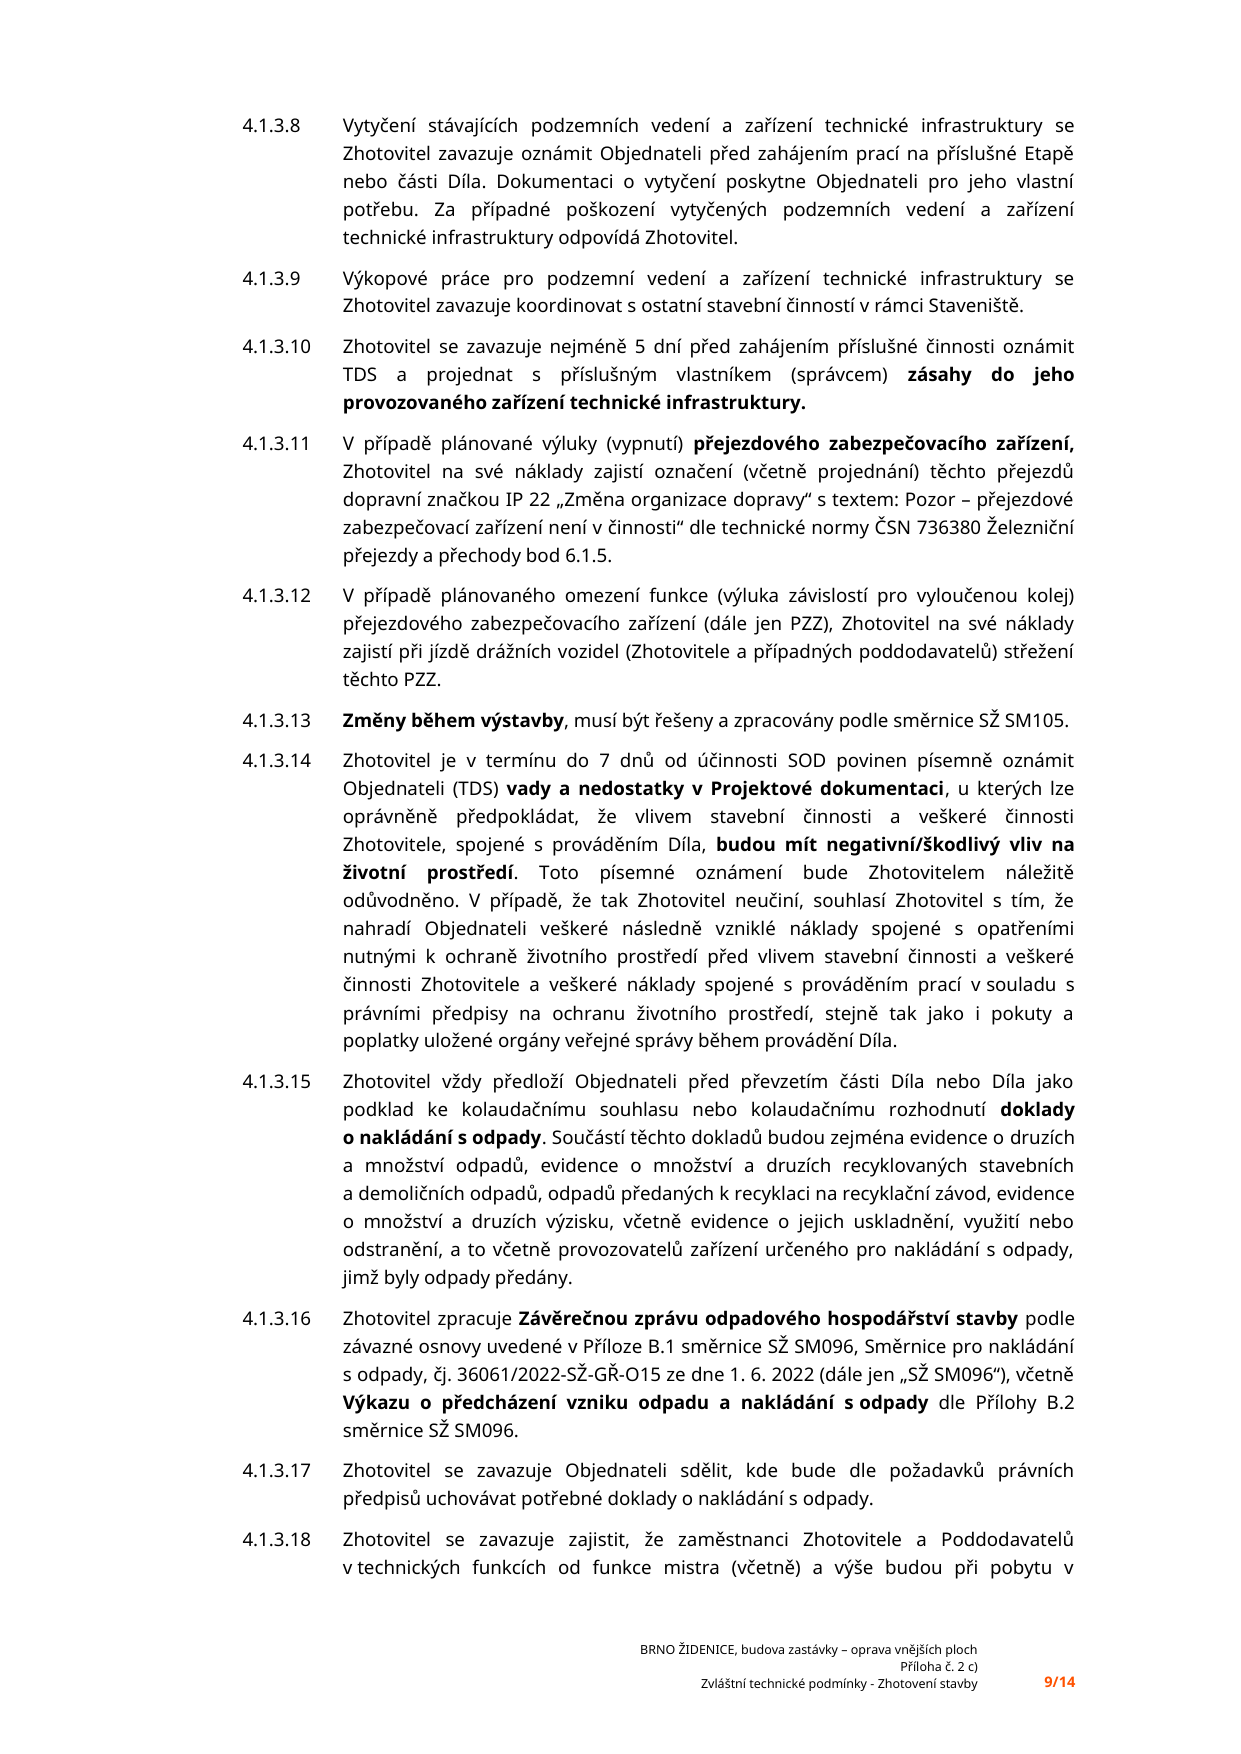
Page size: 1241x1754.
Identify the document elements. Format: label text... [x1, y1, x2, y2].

text Výkopové práce pro podzemní vedení a zařízení technické infrastruktury se Zhotovitel zavazuje koordinovat s ostatní stavební činností v rámci Staveniště. [242, 265, 1075, 318]
text V případě plánovaného omezení funkce (výluka závislostí pro vyloučenou kolej) přejezdového zabezpečovacího zařízení (dále jen PZZ), Zhotovitel na své náklady zajistí při jízdě drážních vozidel (Zhotovitele a případných poddodavatelů) střežení těchto PZZ. [242, 582, 1075, 692]
text Zhotovitel je v termínu do 7 dnů od účinnosti SOD povinen písemně oznámit Objednateli (TDS) vady a nedostatky v Projektové dokumentaci, u kterých lze oprávněně předpokládat, že vlivem stavební činnosti a veškeré činnosti Zhotovitele, spojené s prováděním Díla, budou mít negativní/škodlivý vliv na životní prostředí. Toto písemné oznámení bude Zhotovitelem náležitě odůvodněno. V případě, že tak Zhotovitel neučiní, souhlasí Zhotovitel s tím, že nahradí Objednateli veškeré následně vzniklé náklady spojené s opatřeními nutnými k ochraně životního prostředí před vlivem stavební činnosti a veškeré činnosti Zhotovitele a veškeré náklady spojené s prováděním prací v souladu s právními předpisy na ochranu životního prostředí, stejně tak jako i pokuty a poplatky uložené orgány veřejné správy během provádění Díla. [242, 748, 1075, 1053]
text Vytyčení stávajících podzemních vedení a zařízení technické infrastruktury se Zhotovitel zavazuje oznámit Objednateli před zahájením prací na příslušné Etapě nebo části Díla. Dokumentaci o vytyčení poskytne Objednateli pro jeho vlastní potřebu. Za případné poškození vytyčených podzemních vedení a zařízení technické infrastruktury odpovídá Zhotovitel. [242, 112, 1075, 250]
text Zhotovitel vždy předloží Objednateli před převzetím části Díla nebo Díla jako podklad ke kolaudačnímu souhlasu nebo kolaudačnímu rozhodnutí doklady o nakládání s odpady. Součástí těchto dokladů budou zejména evidence o druzích a množství odpadů, evidence o množství a druzích recyklovaných stavebních a demoličních odpadů, odpadů předaných k recyklaci na recyklační závod, evidence o množství a druzích výzisku, včetně evidence o jejich uskladnění, využití nebo odstranění, a to včetně provozovatelů zařízení určeného pro nakládání s odpady, jimž byly odpady předány. [242, 1068, 1075, 1290]
text Zhotovitel se zavazuje Objednateli sdělit, kde bude dle požadavků právních předpisů uchovávat potřebné doklady o nakládání s odpady. [242, 1458, 1075, 1511]
text Změny během výstavby, musí být řešeny a zpracovány podle směrnice SŽ SM105. [242, 707, 1075, 733]
text Zhotovitel zpracuje Závěrečnou zprávu odpadového hospodářství stavby podle závazné osnovy uvedené v Příloze B.1 směrnice SŽ SM096, Směrnice pro nakládání s odpady, čj. 36061/2022-SŽ-GŘ-O15 ze dne 1. 6. 2022 (dále jen „SŽ SM096“), včetně Výkazu o předcházení vzniku odpadu a nakládání s odpady dle Přílohy B.2 směrnice SŽ SM096. [242, 1305, 1075, 1443]
text V případě plánované výluky (vypnutí) přejezdového zabezpečovacího zařízení, Zhotovitel na své náklady zajistí označení (včetně projednání) těchto přejezdů dopravní značkou IP 22 „Změna organizace dopravy“ s textem: Pozor – přejezdové zabezpečovací zařízení není v činnosti“ dle technické normy ČSN 736380 Železniční přejezdy a přechody bod 6.1.5. [242, 430, 1075, 567]
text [242, 1526, 1075, 1580]
text Zhotovitel se zavazuje nejméně 5 dní před zahájením příslušné činnosti oznámit TDS a projednat s příslušným vlastníkem (správcem) zásahy do jeho provozovaného zařízení technické infrastruktury. [242, 333, 1075, 415]
